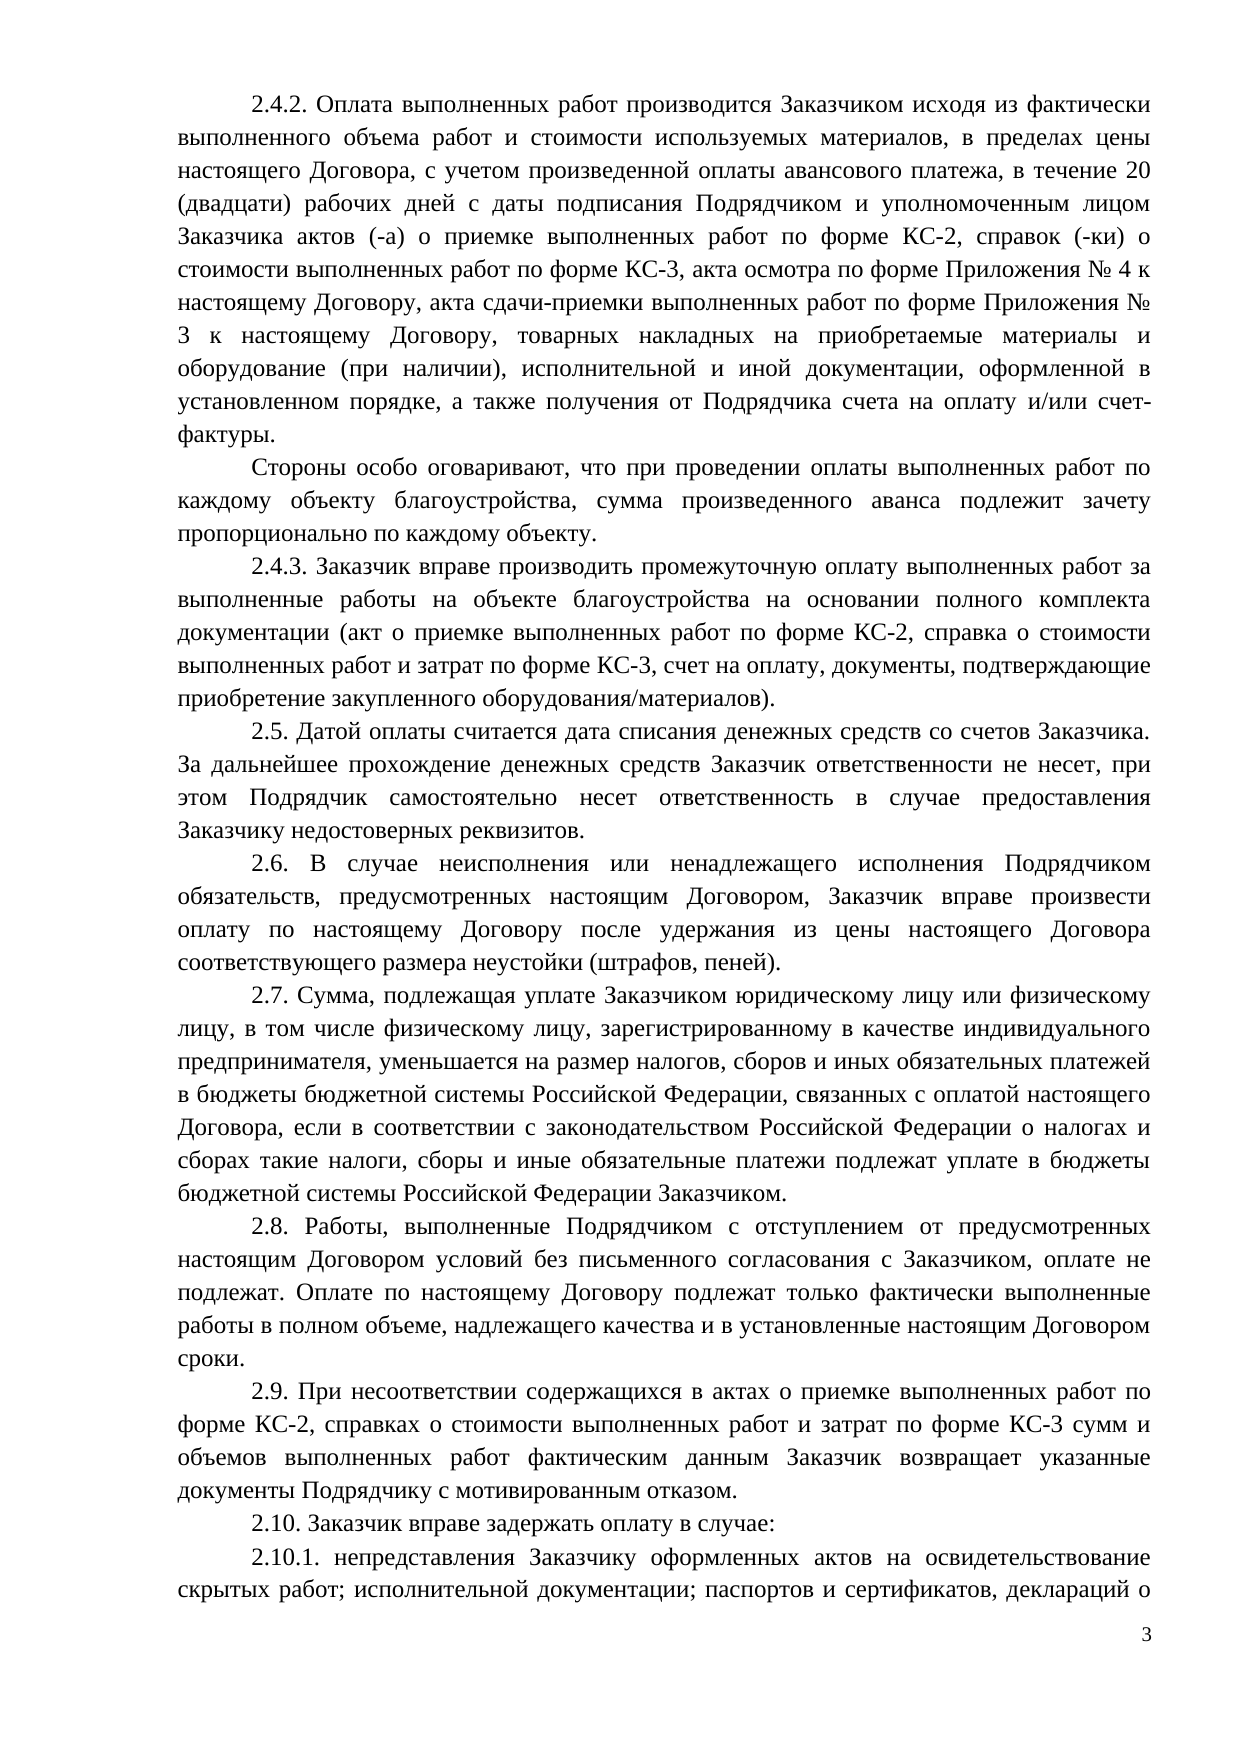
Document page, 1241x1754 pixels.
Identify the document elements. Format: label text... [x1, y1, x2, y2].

text 2.10. Заказчик вправе задержать оплату в случае: [177, 1508, 1152, 1537]
text 2.9. При несоответствии содержащихся в актах о приемке выполненных работ по форме КС-2, справках о стоимости выполненных работ и затрат по форме КС-3 сумм и объемов выполненных работ фактическим данным Заказчик возвращает указанные документы Подрядчику с мотивированным отказом. [177, 1376, 1152, 1504]
text 2.6. В случае неисполнения или ненадлежащего исполнения Подрядчиком обязательств, предусмотренных настоящим Договором, Заказчик вправе произвести оплату по настоящему Договору после удержания из цены настоящего Договора соответствующего размера неустойки (штрафов, пеней). [177, 848, 1152, 976]
text 2.4.3. Заказчик вправе производить промежуточную оплату выполненных работ за выполненные работы на объекте благоустройства на основании полного комплекта документации (акт о приемке выполненных работ по форме КС-2, справка о стоимости выполненных работ и затрат по форме КС-3, счет на оплату, документы, подтверждающие приобретение закупленного оборудования/материалов). [177, 551, 1152, 712]
text 2.4.2. Оплата выполненных работ производится Заказчиком исходя из фактически выполненного объема работ и стоимости используемых материалов, в пределах цены настоящего Договора, с учетом произведенной оплаты авансового платежа, в течение 20 (двадцати) рабочих дней с даты подписания Подрядчиком и уполномоченным лицом Заказчика актов (-а) о приемке выполненных работ по форме КС-2, справок (-ки) о стоимости выполненных работ по форме КС-3, акта осмотра по форме Приложения № 4 к настоящему Договору, акта сдачи-приемки выполненных работ по форме Приложения № 3 к настоящему Договору, товарных накладных на приобретаемые материалы и оборудование (при наличии), исполнительной и иной документации, оформленной в установленном порядке, а также получения от Подрядчика счета на оплату и/или счет-фактуры. [177, 89, 1152, 448]
text 2.8. Работы, выполненные Подрядчиком с отступлением от предусмотренных настоящим Договором условий без письменного согласования с Заказчиком, оплате не подлежат. Оплате по настоящему Договору подлежат только фактически выполненные работы в полном объеме, надлежащего качества и в установленные настоящим Договором сроки. [177, 1211, 1152, 1372]
text 2.5. Датой оплаты считается дата списания денежных средств со счетов Заказчика. За дальнейшее прохождение денежных средств Заказчик ответственности не несет, при этом Подрядчик самостоятельно несет ответственность в случае предоставления Заказчику недостоверных реквизитов. [177, 716, 1152, 844]
text Стороны особо оговаривают, что при проведении оплаты выполненных работ по каждому объекту благоустройства, сумма произведенного аванса подлежит зачету пропорционально по каждому объекту. [177, 452, 1152, 547]
text 2.7. Сумма, подлежащая уплате Заказчиком юридическому лицу или физическому лицу, в том числе физическому лицу, зарегистрированному в качестве индивидуального предпринимателя, уменьшается на размер налогов, сборов и иных обязательных платежей в бюджеты бюджетной системы Российской Федерации, связанных с оплатой настоящего Договора, если в соответствии с законодательством Российской Федерации о налогах и сборах такие налоги, сборы и иные обязательные платежи подлежат уплате в бюджеты бюджетной системы Российской Федерации Заказчиком. [177, 980, 1152, 1207]
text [177, 1542, 1152, 1603]
